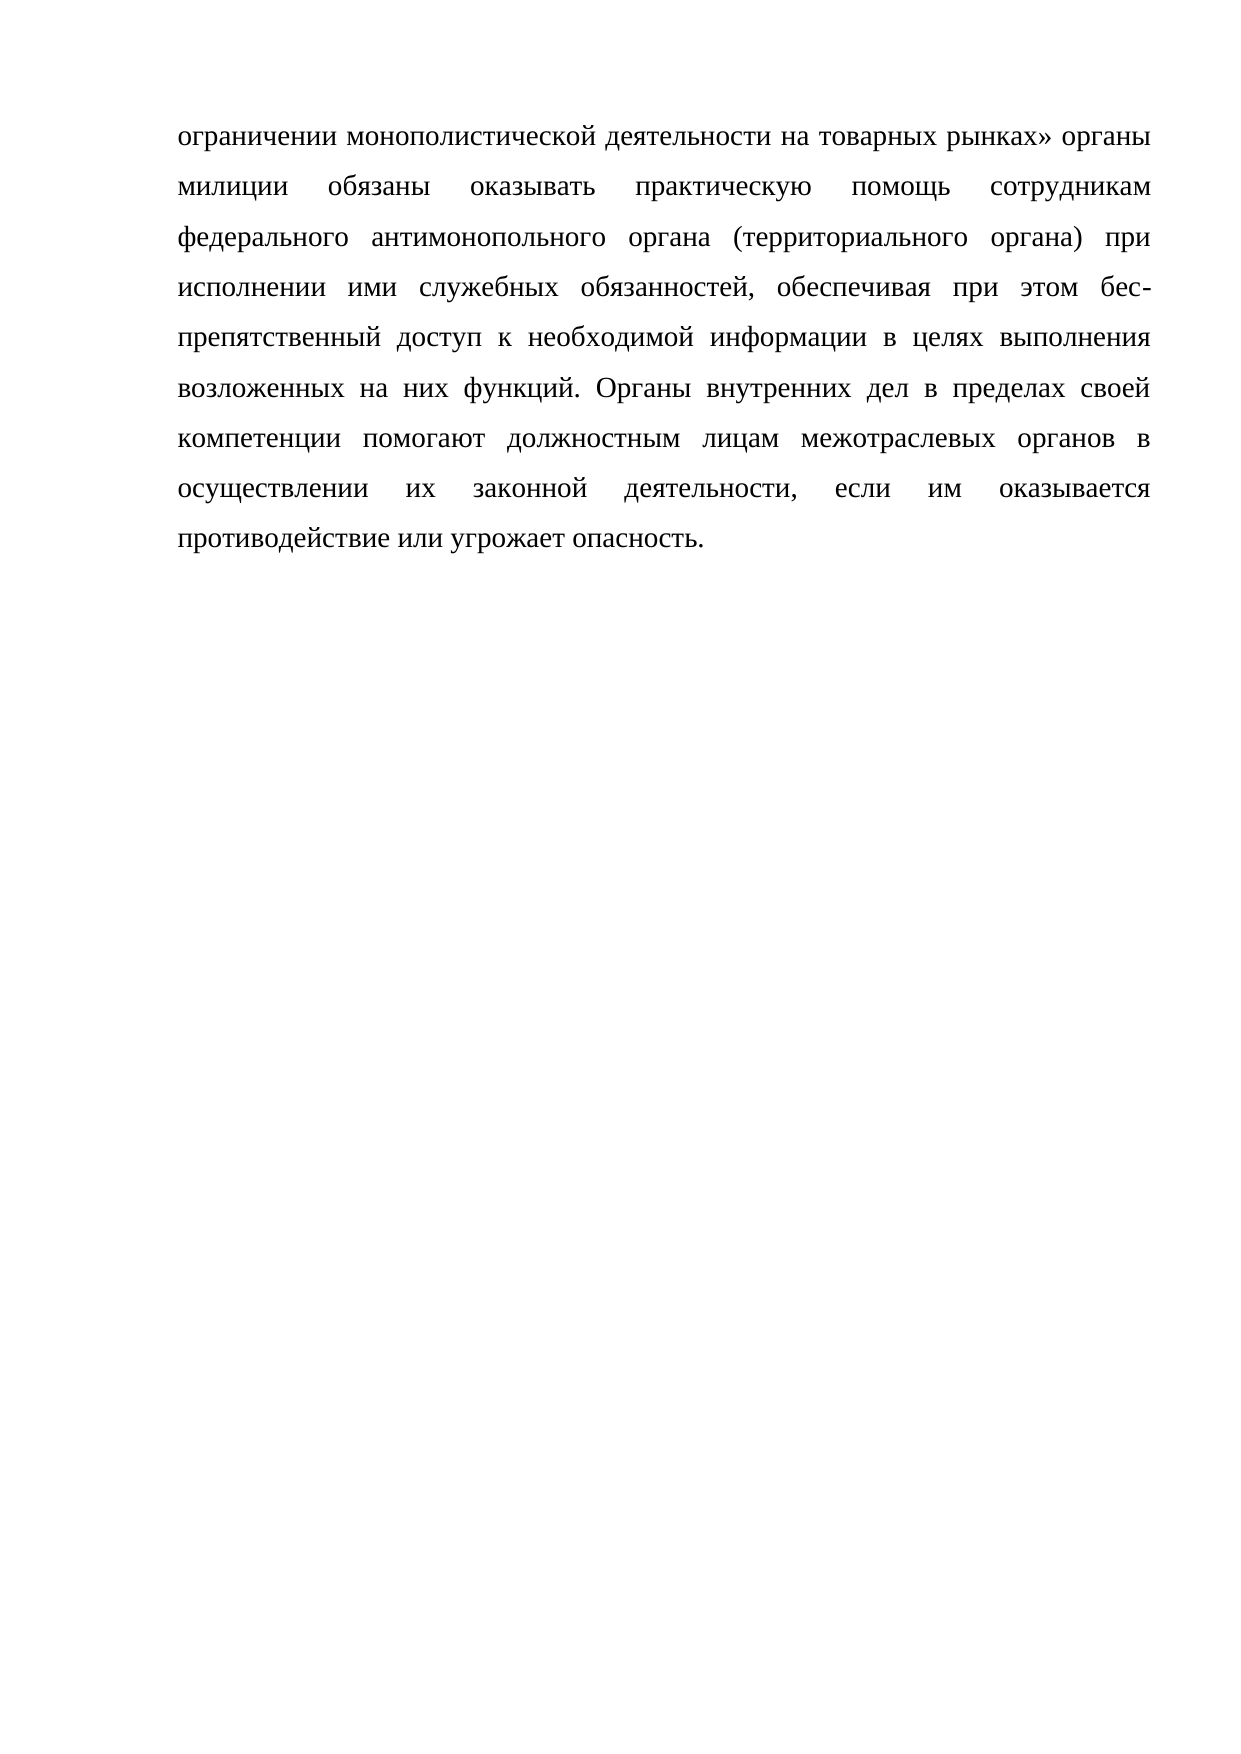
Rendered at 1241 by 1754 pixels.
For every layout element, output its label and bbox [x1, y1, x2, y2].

text [177, 118, 1152, 554]
